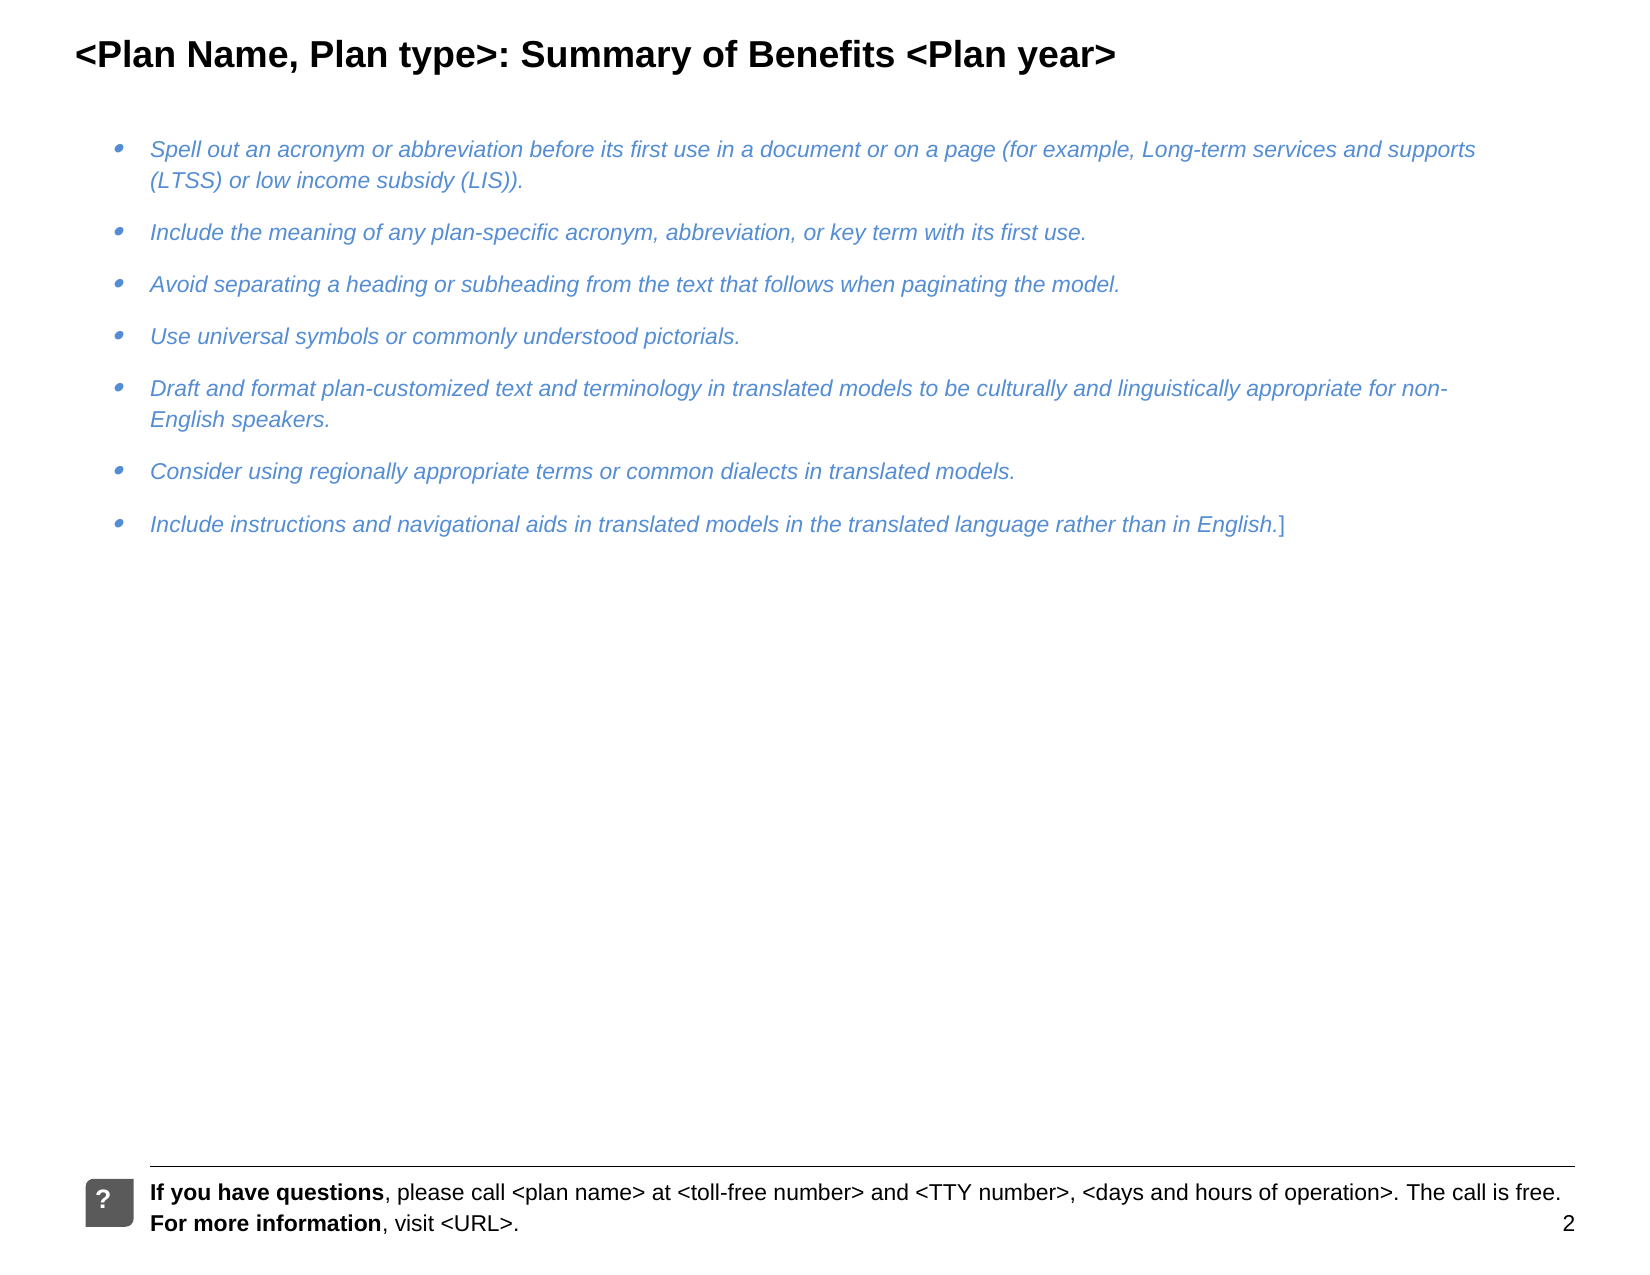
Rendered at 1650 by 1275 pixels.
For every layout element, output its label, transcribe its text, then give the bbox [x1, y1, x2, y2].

list Spell out an acronym or abbreviation before its first use in a document or on a page (for example, Long-term services and supports (LTSS) or low income subsidy (LIS)). [112, 132, 1500, 194]
list Avoid separating a heading or subheading from the text that follows when paginating the model. [112, 267, 1500, 299]
list Include the meaning of any plan-specific acronym, abbreviation, or key term with its first use. [112, 215, 1500, 247]
list Consider using regionally appropriate terms or common dialects in translated models. [112, 455, 1500, 486]
list Include instructions and navigational aids in translated models in the translated language rather than in English.] [112, 507, 1500, 538]
list Use universal symbols or commonly understood pictorials. [112, 319, 1500, 351]
list Draft and format plan-customized text and terminology in translated models to be culturally and linguistically appropriate for non-English speakers. [112, 372, 1500, 434]
